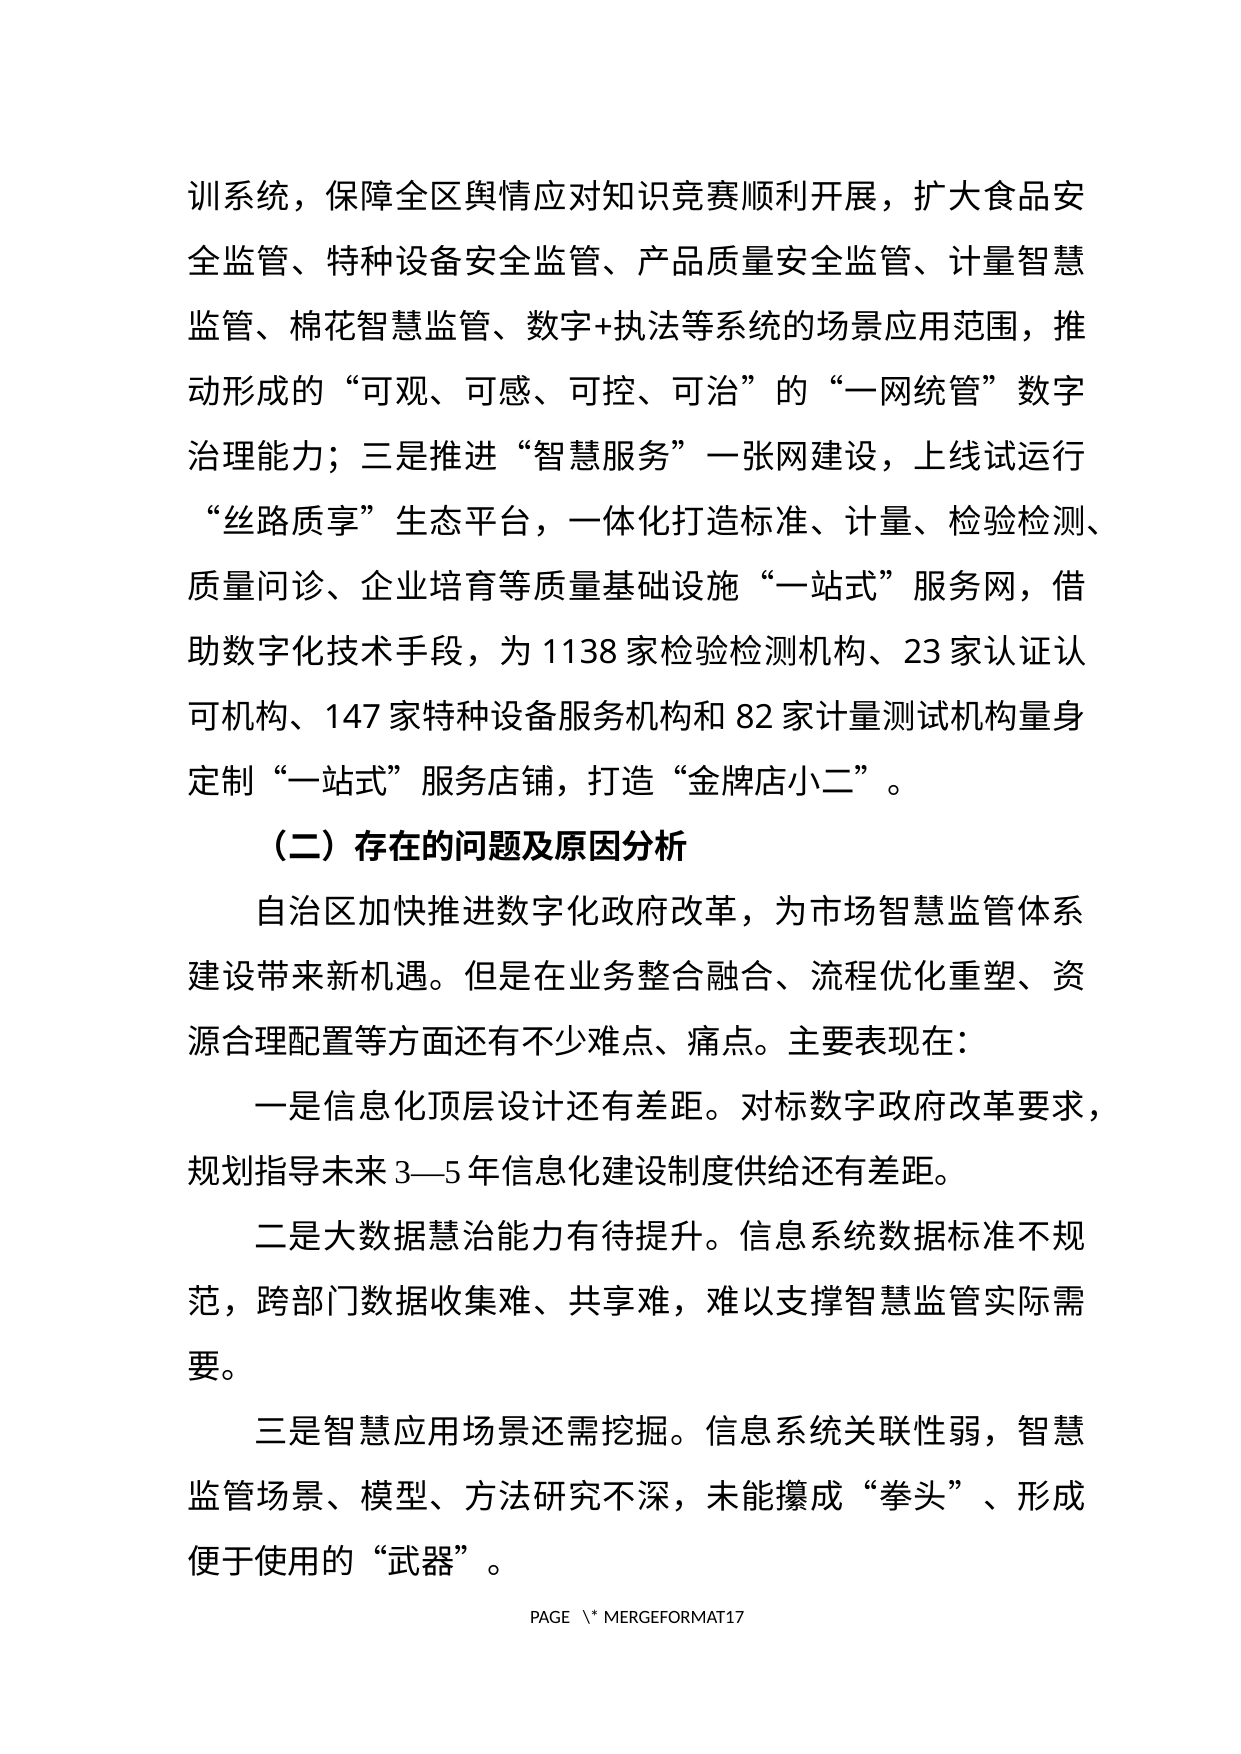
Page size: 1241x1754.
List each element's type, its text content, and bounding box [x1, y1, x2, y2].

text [187, 162, 1087, 812]
text 一是信息化顶层设计还有差距。对标数字政府改革要求，规划指导未来3—5年信息化建设制度供给还有差距。 [187, 1072, 1087, 1202]
text 三是智慧应用场景还需挖掘。信息系统关联性弱，智慧监管场景、模型、方法研究不深，未能攥成“拳头”、形成便于使用的“武器”。 [187, 1397, 1087, 1592]
list 存在的问题及原因分析 [187, 812, 1087, 877]
text 自治区加快推进数字化政府改革，为市场智慧监管体系建设带来新机遇。但是在业务整合融合、流程优化重塑、资源合理配置等方面还有不少难点、痛点。主要表现在： [187, 877, 1087, 1072]
text 二是大数据慧治能力有待提升。信息系统数据标准不规范，跨部门数据收集难、共享难，难以支撑智慧监管实际需要。 [187, 1202, 1087, 1397]
